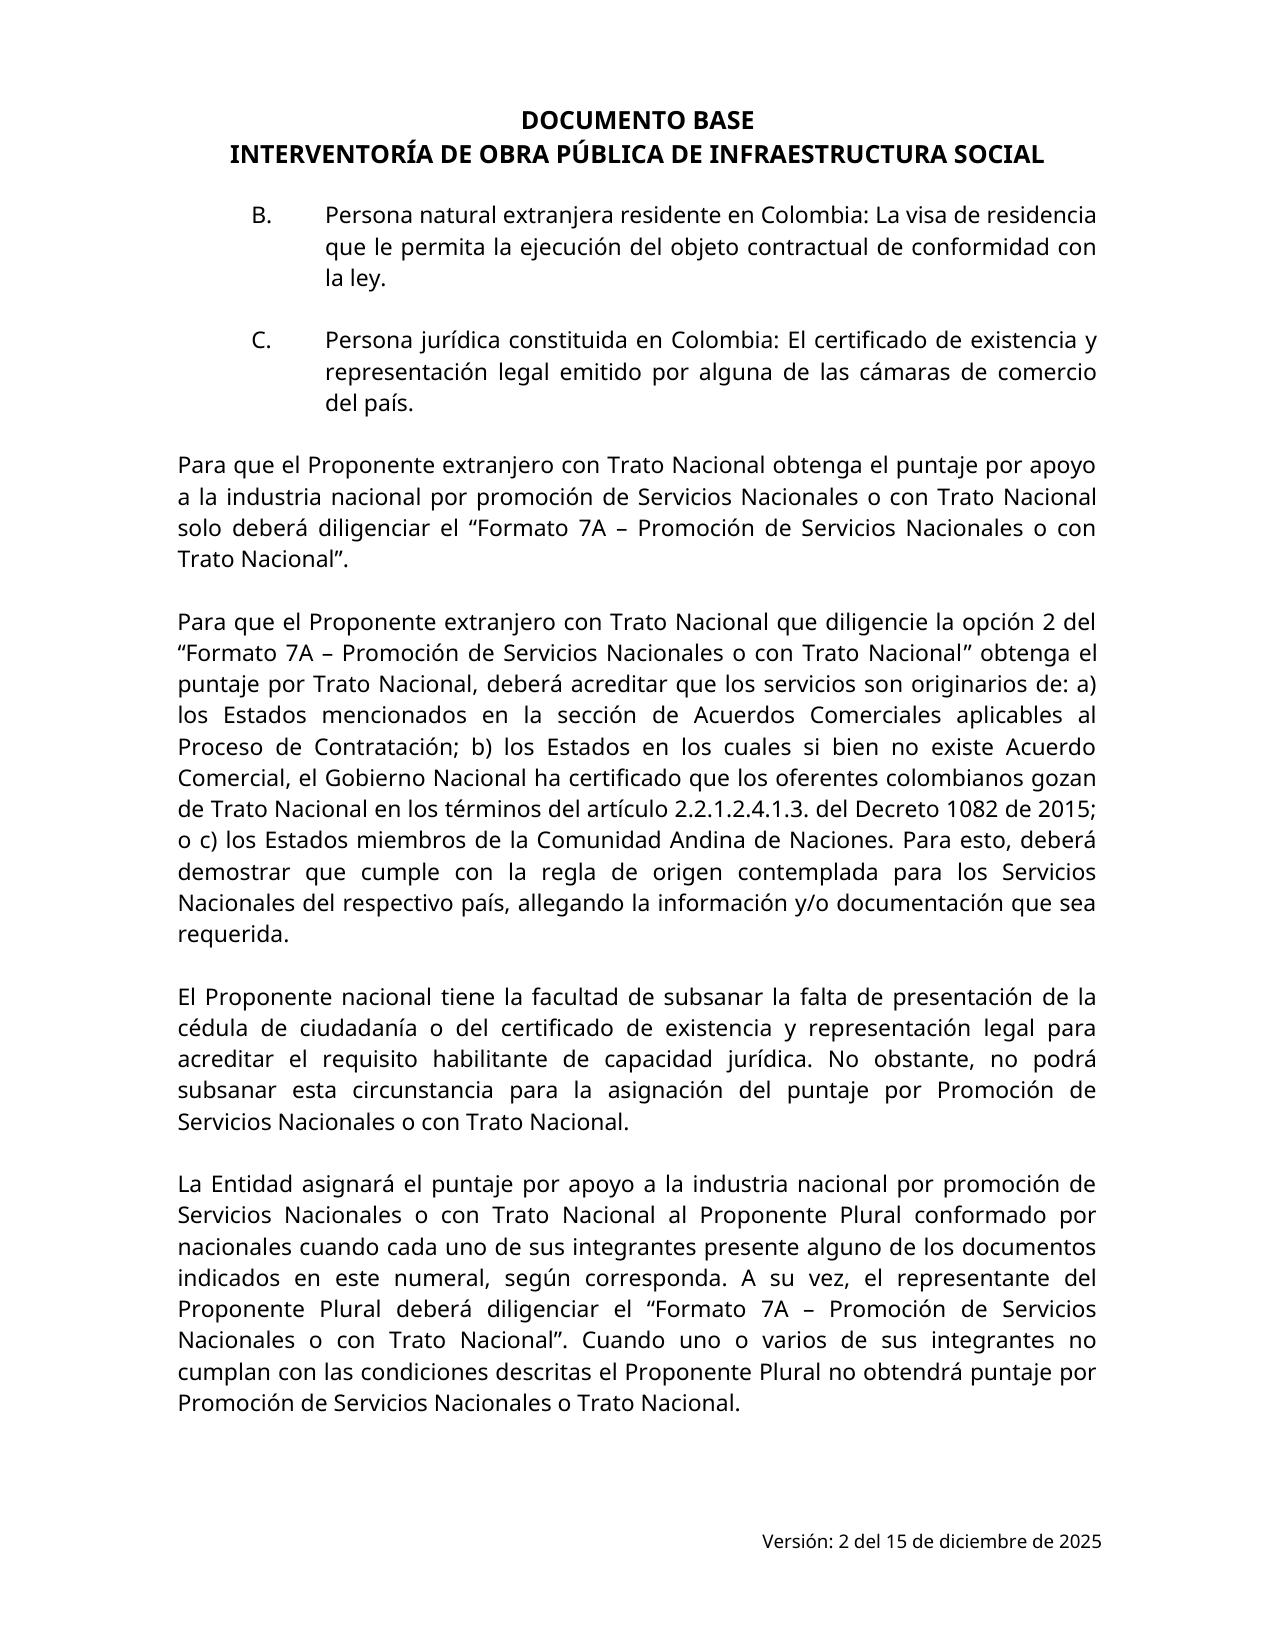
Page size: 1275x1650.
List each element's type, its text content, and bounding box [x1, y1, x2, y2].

list Persona jurídica constituida en Colombia: El certificado de existencia y representación legal emitido por alguna de las cámaras de comercio del país. [251, 324, 1098, 418]
list Persona natural extranjera residente en Colombia: La visa de residencia que le permita la ejecución del objeto contractual de conformidad con la ley. [251, 199, 1098, 293]
text La Entidad asignará el puntaje por apoyo a la industria nacional por promoción de Servicios Nacionales o con Trato Nacional al Proponente Plural conformado por nacionales cuando cada uno de sus integrantes presente alguno de los documentos indicados en este numeral, según corresponda. A su vez, el representante del Proponente Plural deberá diligenciar el “Formato 7A – Promoción de Servicios Nacionales o con Trato Nacional”. Cuando uno o varios de sus integrantes no cumplan con las condiciones descritas el Proponente Plural no obtendrá puntaje por Promoción de Servicios Nacionales o Trato Nacional. [177, 1168, 1098, 1418]
text El Proponente nacional tiene la facultad de subsanar la falta de presentación de la cédula de ciudadanía o del certificado de existencia y representación legal para acreditar el requisito habilitante de capacidad jurídica. No obstante, no podrá subsanar esta circunstancia para la asignación del puntaje por Promoción de Servicios Nacionales o con Trato Nacional. [177, 981, 1098, 1137]
text Para que el Proponente extranjero con Trato Nacional obtenga el puntaje por apoyo a la industria nacional por promoción de Servicios Nacionales o con Trato Nacional solo deberá diligenciar el “Formato 7A – Promoción de Servicios Nacionales o con Trato Nacional”. [177, 449, 1098, 574]
text Para que el Proponente extranjero con Trato Nacional que diligencie la opción 2 del “Formato 7A – Promoción de Servicios Nacionales o con Trato Nacional” obtenga el puntaje por Trato Nacional, deberá acreditar que los servicios son originarios de: a) los Estados mencionados en la sección de Acuerdos Comerciales aplicables al Proceso de Contratación; b) los Estados en los cuales si bien no existe Acuerdo Comercial, el Gobierno Nacional ha certificado que los oferentes colombianos gozan de Trato Nacional en los términos del artículo 2.2.1.2.4.1.3. del Decreto 1082 de 2015; o c) los Estados miembros de la Comunidad Andina de Naciones. Para esto, deberá demostrar que cumple con la regla de origen contemplada para los Servicios Nacionales del respectivo país, allegando la información y/o documentación que sea requerida. [177, 606, 1098, 949]
